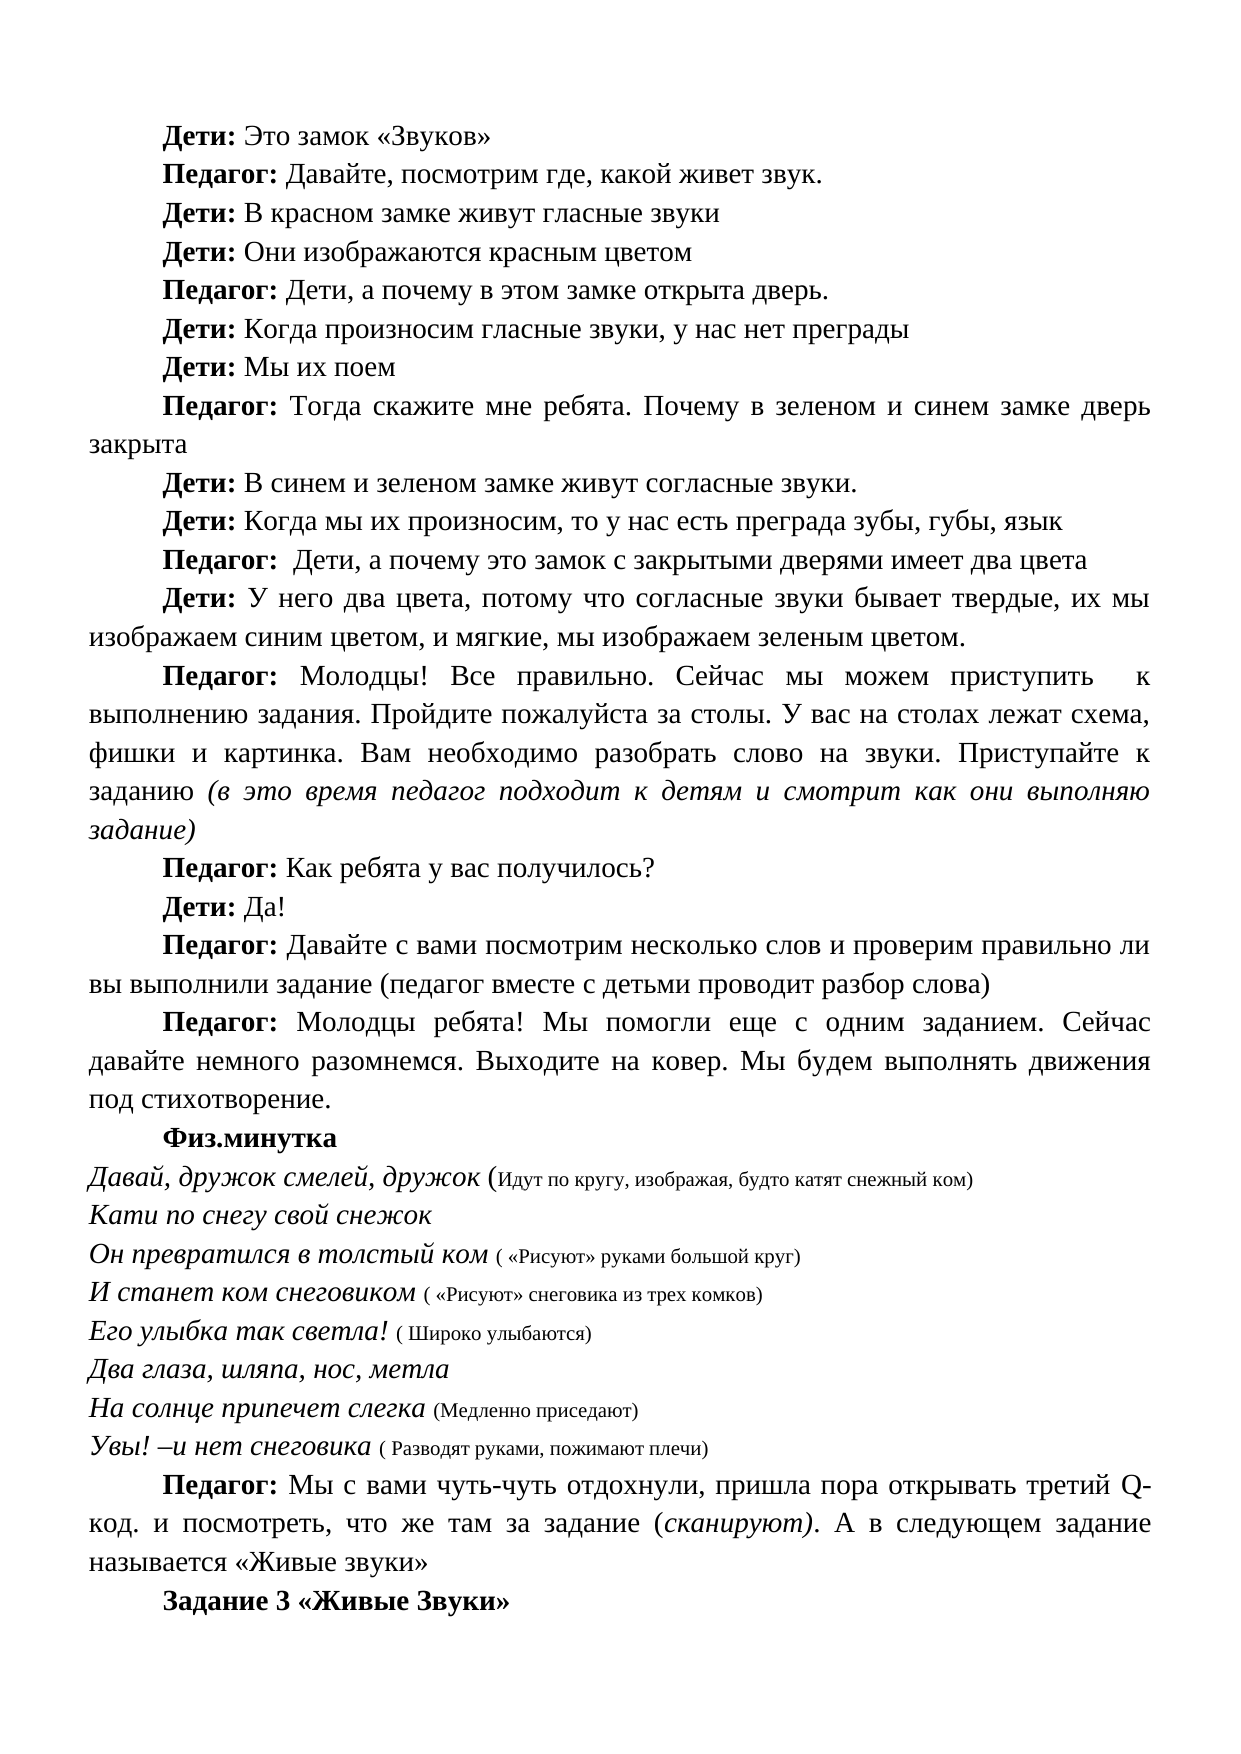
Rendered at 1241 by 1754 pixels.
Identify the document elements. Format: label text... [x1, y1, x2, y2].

text На солнце припечет слегка (Медленно приседают) [89, 1390, 1152, 1423]
text Два глаза, шляпа, нос, метла [89, 1351, 1152, 1385]
text Его улыбка так светла! ( Широко улыбаются) [89, 1313, 1152, 1346]
text Дети: Они изображаются красным цветом [89, 234, 1152, 267]
text Педагог: Как ребята у вас получилось? [89, 850, 1152, 884]
text Дети: Когда мы их произносим, то у нас есть преграда зубы, губы, язык [89, 503, 1152, 537]
text Увы! –и нет снеговика ( Разводят руками, пожимают плечи) [89, 1428, 1152, 1462]
text Задание 3 «Живые Звуки» [89, 1583, 1152, 1616]
text Дети: В красном замке живут гласные звуки [89, 195, 1152, 229]
text Педагог: Тогда скажите мне ребята. Почему в зеленом и синем замке дверь закрыта [89, 388, 1152, 460]
text Педагог: Молодцы! Все правильно. Сейчас мы можем приступить к выполнению задания. Пройдите пожалуйста за столы. У вас на столах лежат схема, фишки и картинка. Вам необходимо разобрать слово на звуки. Приступайте к заданию (в это время педагог подходит к детям и смотрит как они выполняю задание) [89, 658, 1152, 845]
text Кати по снегу свой снежок [89, 1197, 1152, 1231]
text Педагог: Давайте с вами посмотрим несколько слов и проверим правильно ли вы выполнили задание (педагог вместе с детьми проводит разбор слова) [89, 927, 1152, 999]
text Педагог: Мы с вами чуть-чуть отдохнули, пришла пора открывать третий Q-код. и посмотреть, что же там за задание (сканируют). А в следующем задание называется «Живые звуки» [89, 1467, 1152, 1578]
text Педагог: Давайте, посмотрим где, какой живет звук. [89, 157, 1152, 190]
text Дети: Мы их поем [89, 349, 1152, 383]
text Он превратился в толстый ком ( «Рисуют» руками большой круг) [89, 1236, 1152, 1269]
text И станет ком снеговиком ( «Рисуют» снеговика из трех комков) [89, 1274, 1152, 1308]
text Физ.минутка [89, 1120, 1152, 1154]
text Дети: Это замок «Звуков» [89, 118, 1152, 152]
text Дети: Когда произносим гласные звуки, у нас нет преграды [89, 311, 1152, 344]
text Педагог: Дети, а почему в этом замке открыта дверь. [89, 272, 1152, 306]
text Давай, дружок смелей, дружок (Идут по кругу, изображая, будто катят снежный ком) [89, 1159, 1152, 1192]
text Педагог: Молодцы ребята! Мы помогли еще с одним заданием. Сейчас давайте немного разомнемся. Выходите на ковер. Мы будем выполнять движения под стихотворение. [89, 1004, 1152, 1115]
text Дети: У него два цвета, потому что согласные звуки бывает твердые, их мы изображаем синим цветом, и мягкие, мы изображаем зеленым цветом. [89, 581, 1152, 653]
text Дети: В синем и зеленом замке живут согласные звуки. [89, 465, 1152, 498]
text Дети: Да! [89, 889, 1152, 922]
text Педагог: Дети, а почему это замок с закрытыми дверями имеет два цвета [89, 542, 1152, 576]
